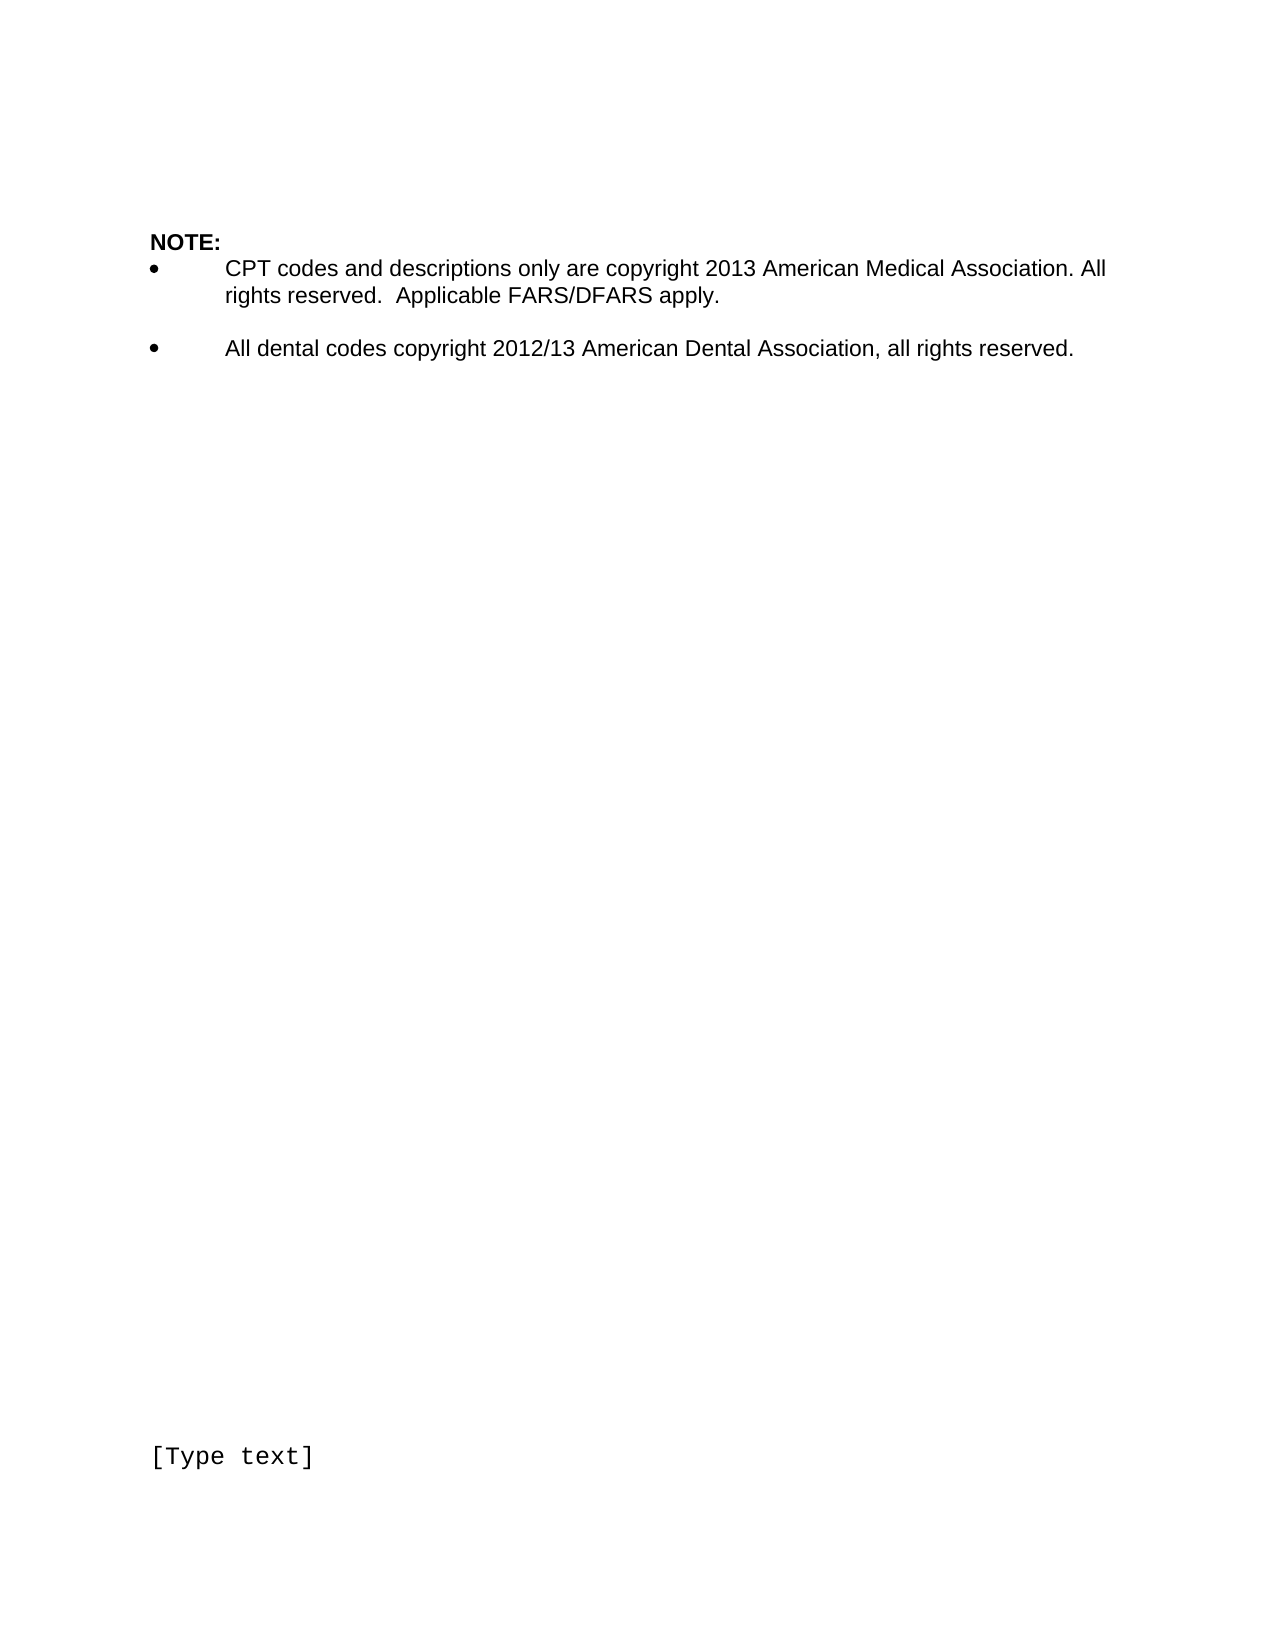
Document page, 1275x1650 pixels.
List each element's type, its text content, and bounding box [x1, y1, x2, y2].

list All dental codes copyright 2012/13 American Dental Association, all rights reserved. [150, 334, 1125, 361]
list CPT codes and descriptions only are copyright 2013 American Medical Association. All rights reserved. Applicable FARS/DFARS apply. [150, 255, 1125, 308]
text NOTE: [150, 229, 1125, 255]
